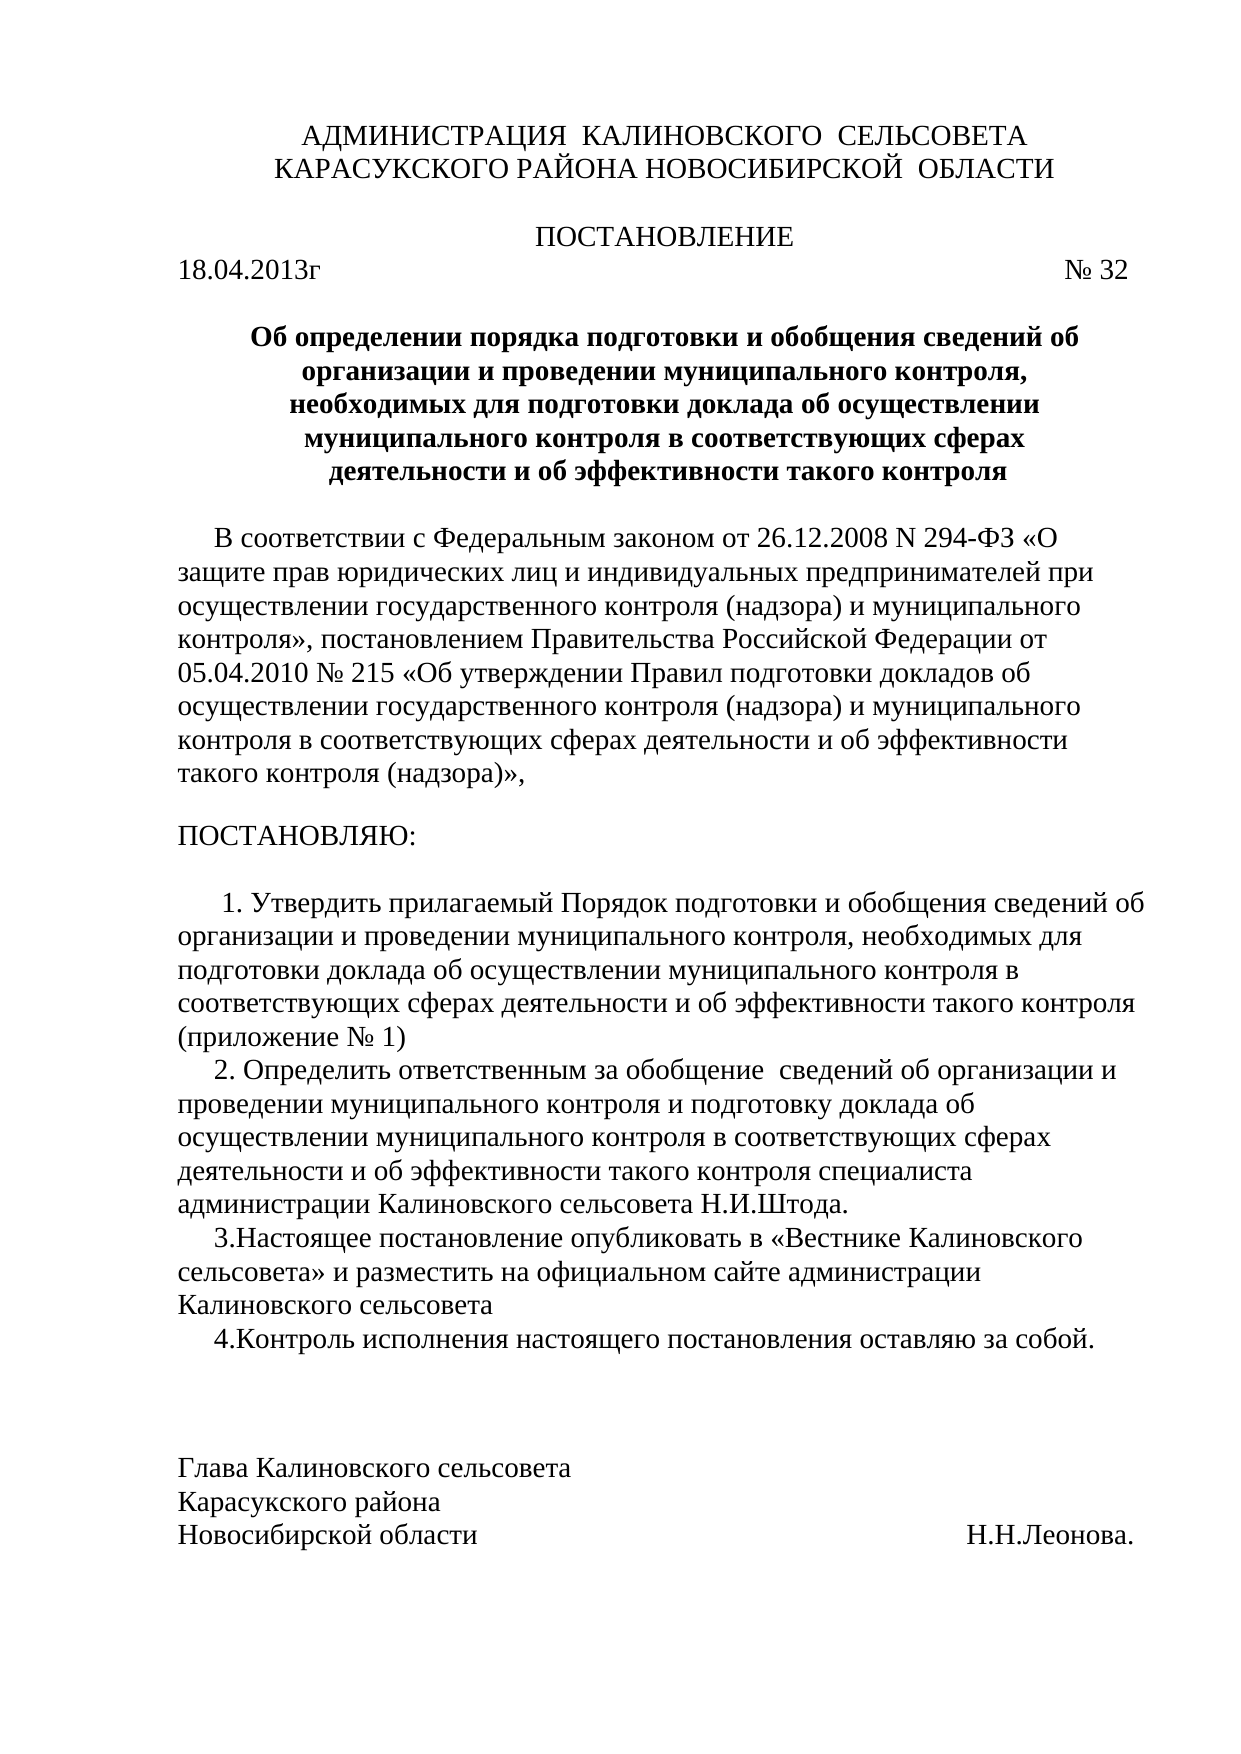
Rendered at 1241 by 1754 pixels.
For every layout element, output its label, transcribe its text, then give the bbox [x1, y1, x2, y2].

text АДМИНИСТРАЦИЯ КАЛИНОВСКОГО СЕЛЬСОВЕТА [177, 118, 1152, 152]
text 18.04.2013г № 32 [177, 252, 1152, 286]
text ПОСТАНОВЛЕНИЕ [177, 219, 1152, 252]
text Новосибирской области Н.Н.Леонова. [177, 1517, 1152, 1551]
text Глава Калиновского сельсовета [177, 1450, 1152, 1484]
text КАРАСУКСКОГО РАЙОНА НОВОСИБИРСКОЙ ОБЛАСТИ [177, 152, 1152, 185]
text 4.Контроль исполнения настоящего постановления оставляю за собой. [177, 1321, 1152, 1354]
text ПОСТАНОВЛЯЮ: [177, 818, 1152, 851]
text 1. Утвердить прилагаемый Порядок подготовки и обобщения сведений об организации и проведении муниципального контроля, необходимых для подготовки доклада об осуществлении муниципального контроля в соответствующих сферах деятельности и об эффективности такого контроля (приложение № 1) 2. Определить ответственным за обобщение сведений об организации и проведении муниципального контроля и подготовку доклада об осуществлении муниципального контроля в соответствующих сферах деятельности и об эффективности такого контроля специалиста администрации Калиновского сельсовета Н.И.Штода. [177, 851, 1152, 1220]
text деятельности и об эффективности такого контроля [177, 453, 1152, 487]
text Карасукского района [177, 1484, 1152, 1517]
text необходимых для подготовки доклада об осуществлении муниципального контроля в соответствующих сферах [177, 386, 1152, 453]
text Об определении порядка подготовки и обобщения сведений об организации и проведении муниципального контроля, [177, 319, 1152, 386]
text 3.Настоящее постановление опубликовать в «Вестнике Калиновского сельсовета» и разместить на официальном сайте администрации Калиновского сельсовета [177, 1220, 1152, 1321]
text В соответствии с Федеральным законом от 26.12.2008 N 294-ФЗ «О защите прав юридических лиц и индивидуальных предпринимателей при осуществлении государственного контроля (надзора) и муниципального контроля», постановлением Правительства Российской Федерации от 05.04.2010 № 215 «Об утверждении Правил подготовки докладов об осуществлении государственного контроля (надзора) и муниципального контроля в соответствующих сферах деятельности и об эффективности такого контроля (надзора)», [177, 487, 1152, 818]
